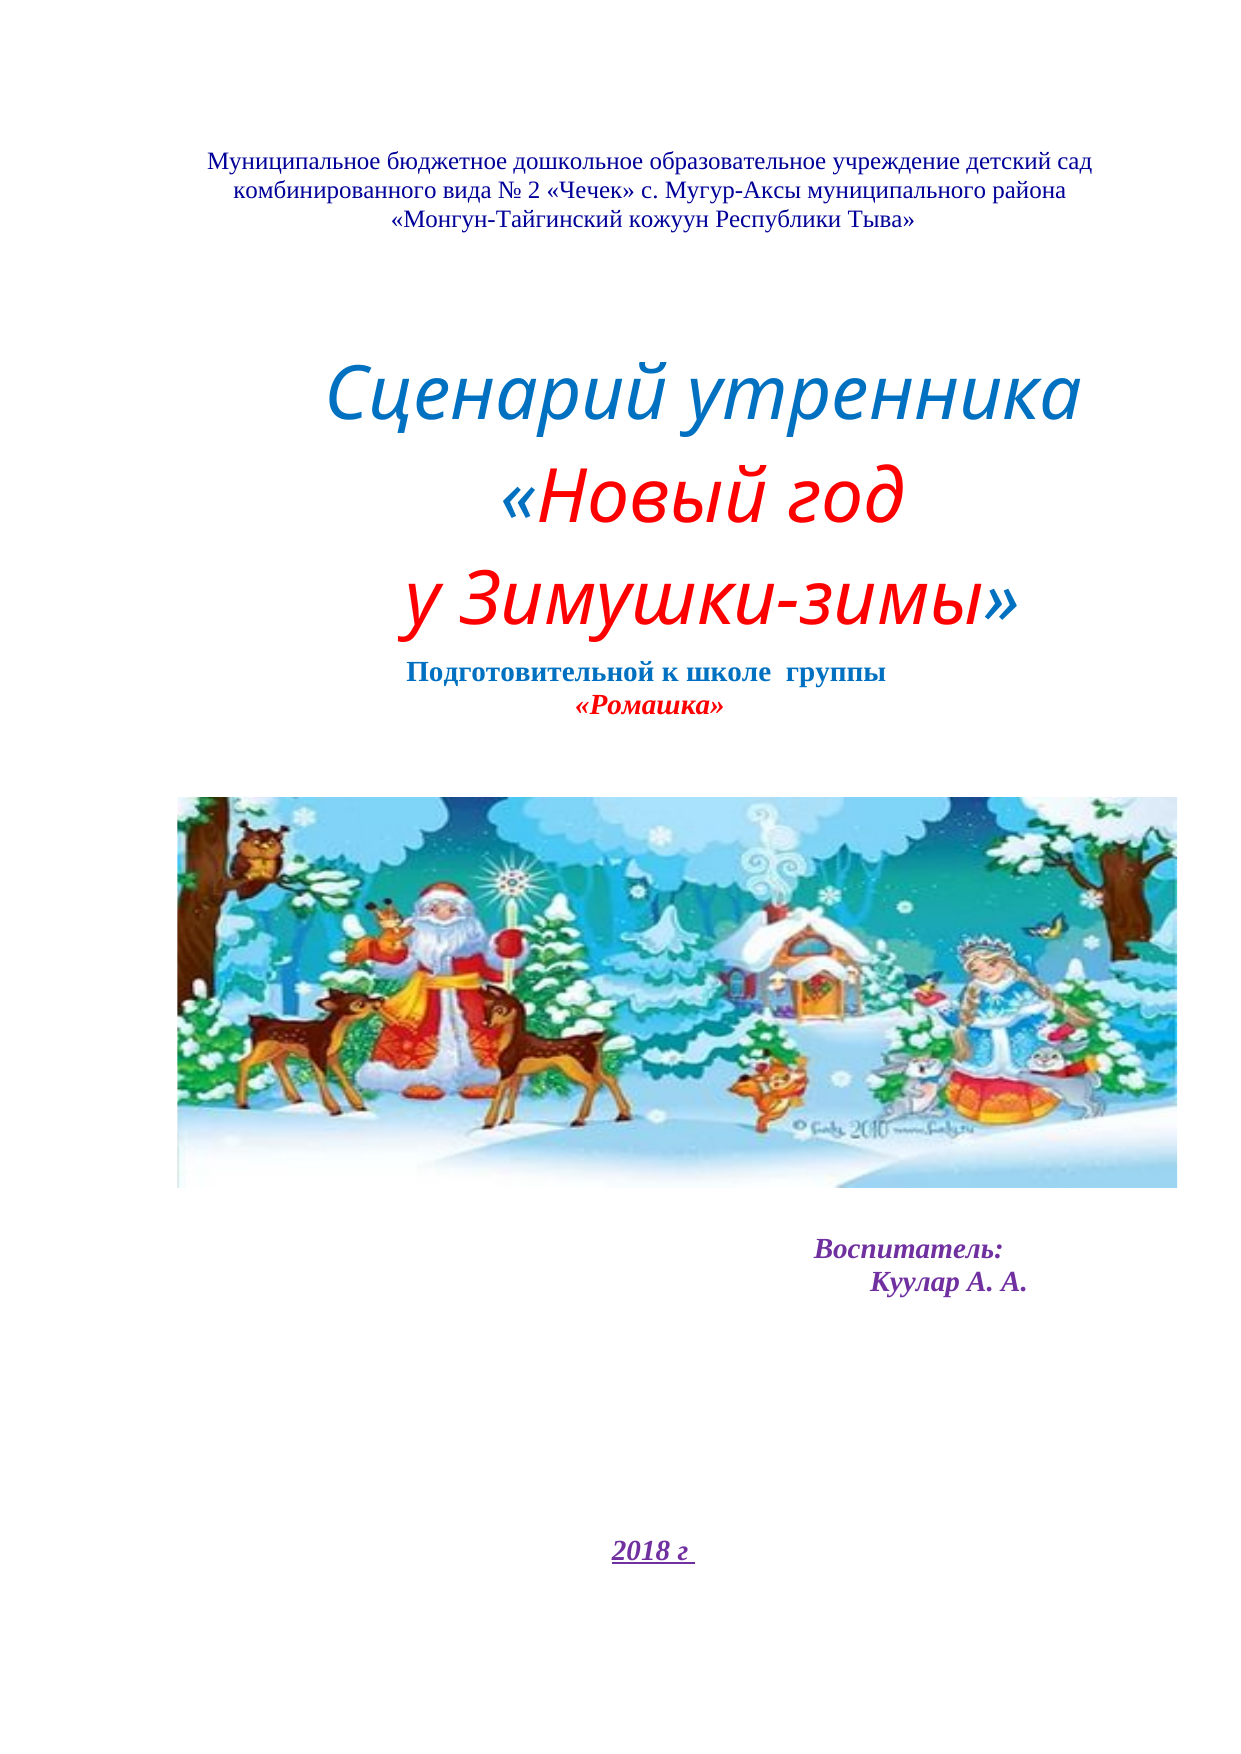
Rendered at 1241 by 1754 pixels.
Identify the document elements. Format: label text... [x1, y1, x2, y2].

text Воспитатель: [177, 1231, 1122, 1264]
text Куулар А. А. [177, 1264, 1122, 1298]
picture [177, 797, 1178, 1188]
text 2018 г [177, 1533, 1122, 1566]
text Муниципальное бюджетное дошкольное образовательное учреждение детский сад комбинированного вида № 2 «Чечек» с. Мугур-Аксы муниципального района «Монгун-Тайгинский кожуун Республики Тыва» [177, 146, 1122, 232]
text Подготовительной к школе группы «Ромашка» [177, 654, 1122, 721]
